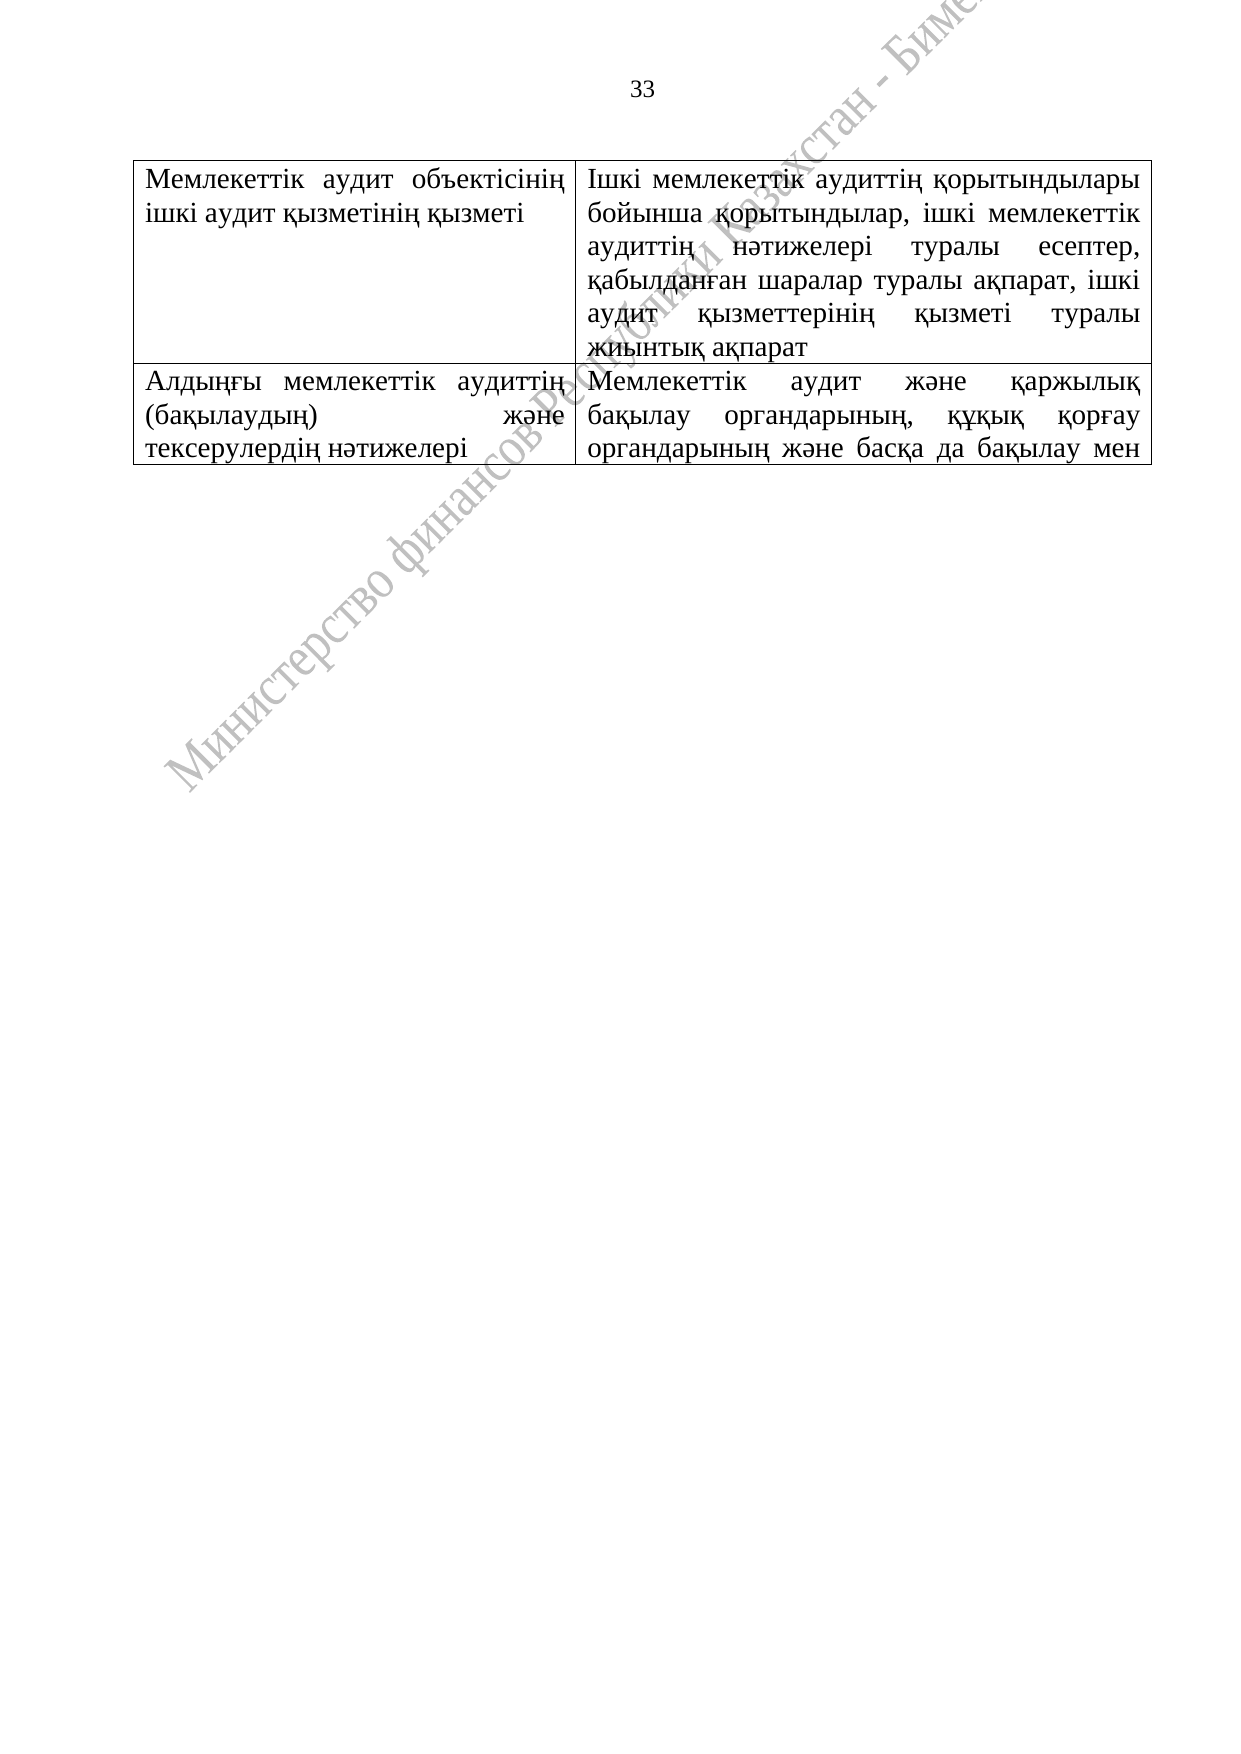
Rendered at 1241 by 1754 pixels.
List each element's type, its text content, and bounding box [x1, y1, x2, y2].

table_cell Мемлекеттік аудит объектісінің ішкі аудит қызметінің қызметі [134, 161, 575, 362]
table_cell Ішкі мемлекеттік аудиттің қорытындылары бойынша қорытындылар, ішкі мемлекеттік аудиттің нәтижелері туралы есептер, қабылданған шаралар туралы ақпарат, ішкі аудит қызметтерінің қызметі туралы жиынтық ақпарат [576, 161, 1151, 362]
table_cell Мемлекеттік аудит және қаржылық бақылау органдарының, құқық қорғау органдарының және басқа да бақылау мен қадағалау органдарының актілері, тексеру қорытындылары бойынша мемлекеттік аудит объектісі қабылдаған шаралар [576, 364, 1151, 464]
table_cell Алдыңғы мемлекеттік аудиттің (бақылаудың) және тексерулердің нәтижелері [134, 364, 575, 464]
